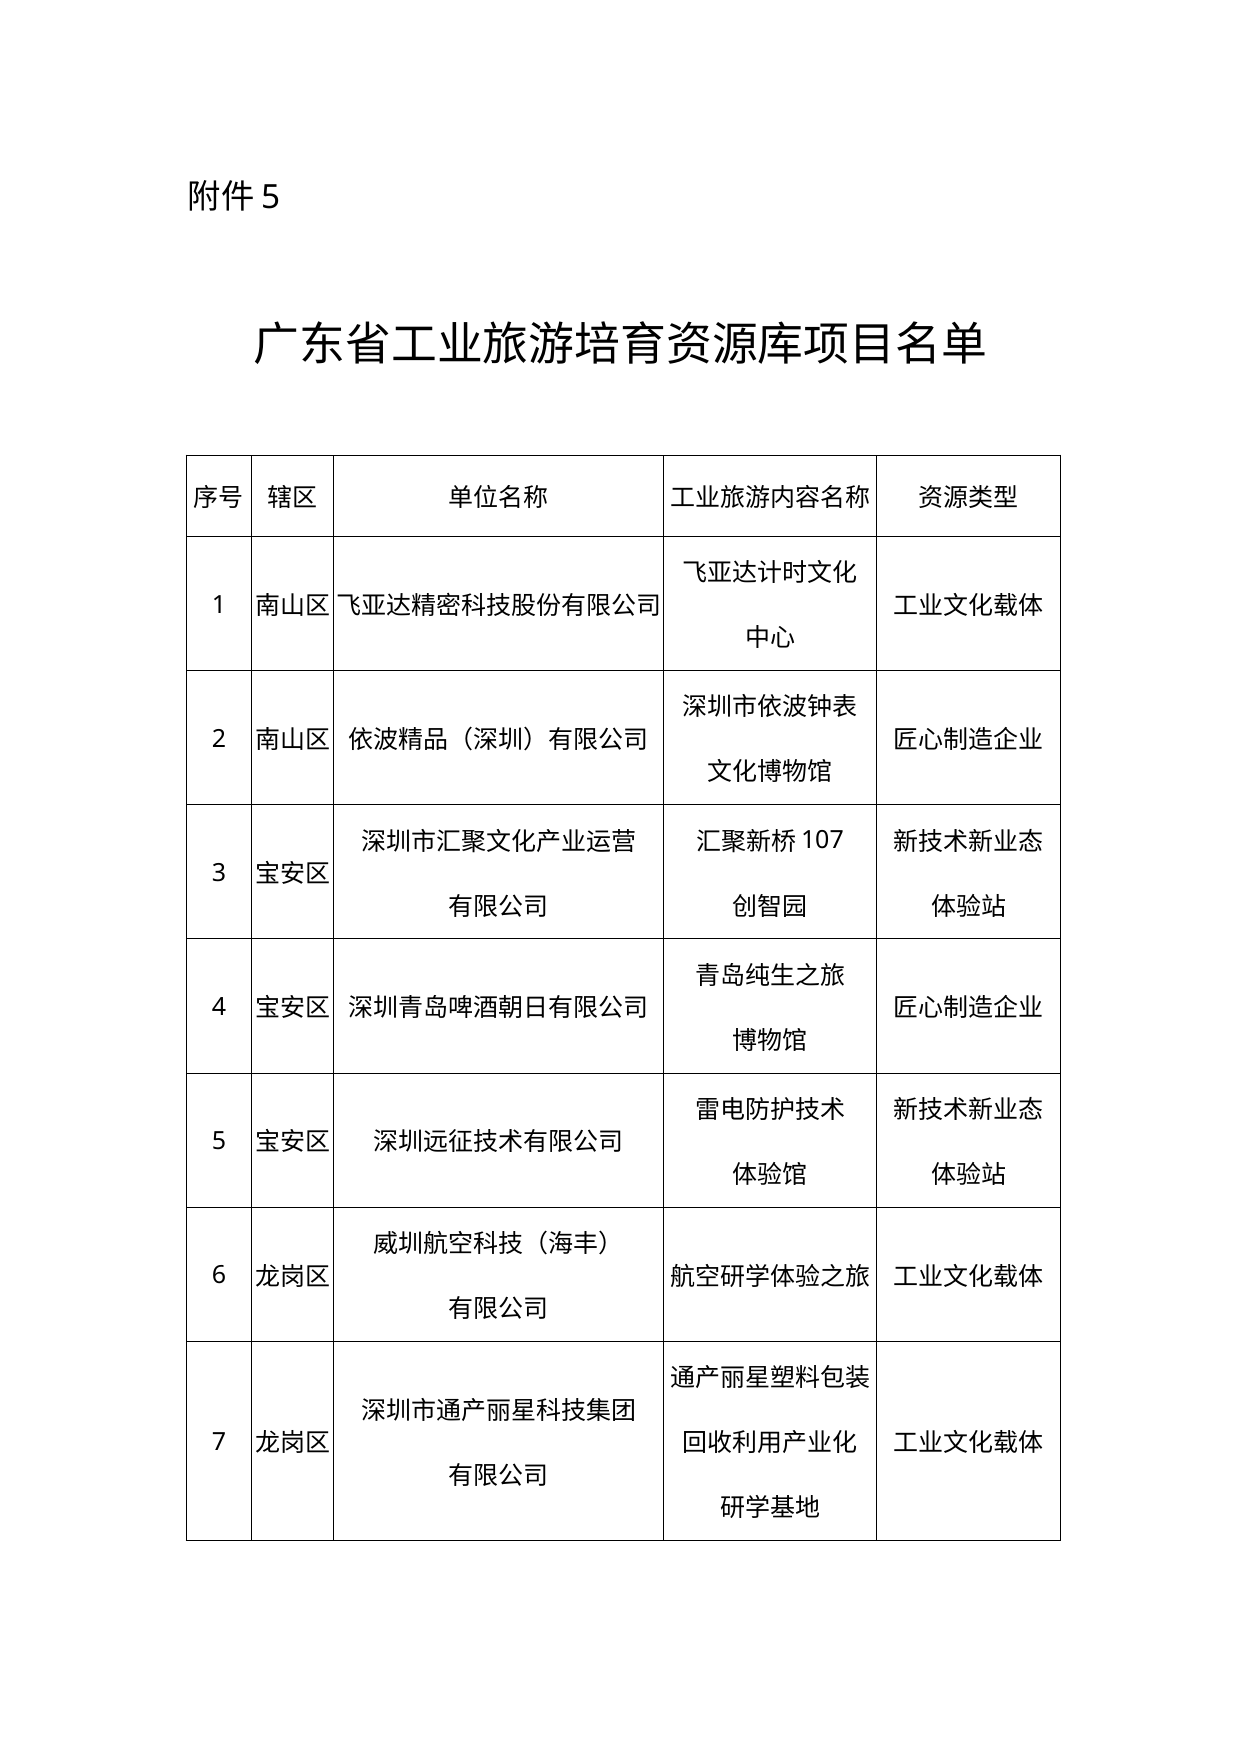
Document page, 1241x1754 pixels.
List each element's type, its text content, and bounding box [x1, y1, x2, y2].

table_cell 新技术新业态 体验站 [877, 1074, 1060, 1207]
table_cell 深圳市通产丽星科技集团 有限公司 [334, 1342, 663, 1540]
table_cell 深圳远征技术有限公司 [334, 1074, 663, 1207]
table_cell 龙岗区 [252, 1208, 333, 1341]
table_cell 4 [187, 939, 251, 1072]
table_cell 5 [187, 1074, 251, 1207]
table_cell 新技术新业态 体验站 [877, 805, 1060, 938]
table_cell 工业文化载体 [877, 537, 1060, 670]
table_cell 3 [187, 805, 251, 938]
table_cell 2 [187, 671, 251, 804]
table_cell 飞亚达精密科技股份有限公司 [334, 537, 663, 670]
table_cell 宝安区 [252, 805, 333, 938]
table_cell 工业文化载体 [877, 1208, 1060, 1341]
table_cell 深圳青岛啤酒朝日有限公司 [334, 939, 663, 1072]
table_cell 雷电防护技术 体验馆 [664, 1074, 876, 1207]
table_cell 通产丽星塑料包装回收利用产业化 研学基地 [664, 1342, 876, 1540]
table_cell 宝安区 [252, 939, 333, 1072]
text 广东省工业旅游培育资源库项目名单 [187, 292, 1053, 389]
table_cell 航空研学体验之旅 [664, 1208, 876, 1341]
table_cell 汇聚新桥107 创智园 [664, 805, 876, 938]
table_cell 1 [187, 537, 251, 670]
table_cell 龙岗区 [252, 1342, 333, 1540]
table_header 工业旅游内容名称 [664, 456, 876, 536]
table_cell 工业文化载体 [877, 1342, 1060, 1540]
table_header 序号 [187, 456, 251, 536]
table_header 辖区 [252, 456, 333, 536]
table_cell 威圳航空科技（海丰） 有限公司 [334, 1208, 663, 1341]
table_cell 青岛纯生之旅 博物馆 [664, 939, 876, 1072]
text 附件5 [187, 162, 1053, 227]
table_cell 南山区 [252, 671, 333, 804]
table_cell 6 [187, 1208, 251, 1341]
table_header 资源类型 [877, 456, 1060, 536]
table_cell 依波精品（深圳）有限公司 [334, 671, 663, 804]
table_cell 匠心制造企业 [877, 671, 1060, 804]
table_header 单位名称 [334, 456, 663, 536]
table_cell 深圳市汇聚文化产业运营 有限公司 [334, 805, 663, 938]
table_cell 匠心制造企业 [877, 939, 1060, 1072]
table_cell 飞亚达计时文化 中心 [664, 537, 876, 670]
table_cell 南山区 [252, 537, 333, 670]
table_cell 深圳市依波钟表 文化博物馆 [664, 671, 876, 804]
table_cell 宝安区 [252, 1074, 333, 1207]
table_cell 7 [187, 1342, 251, 1540]
